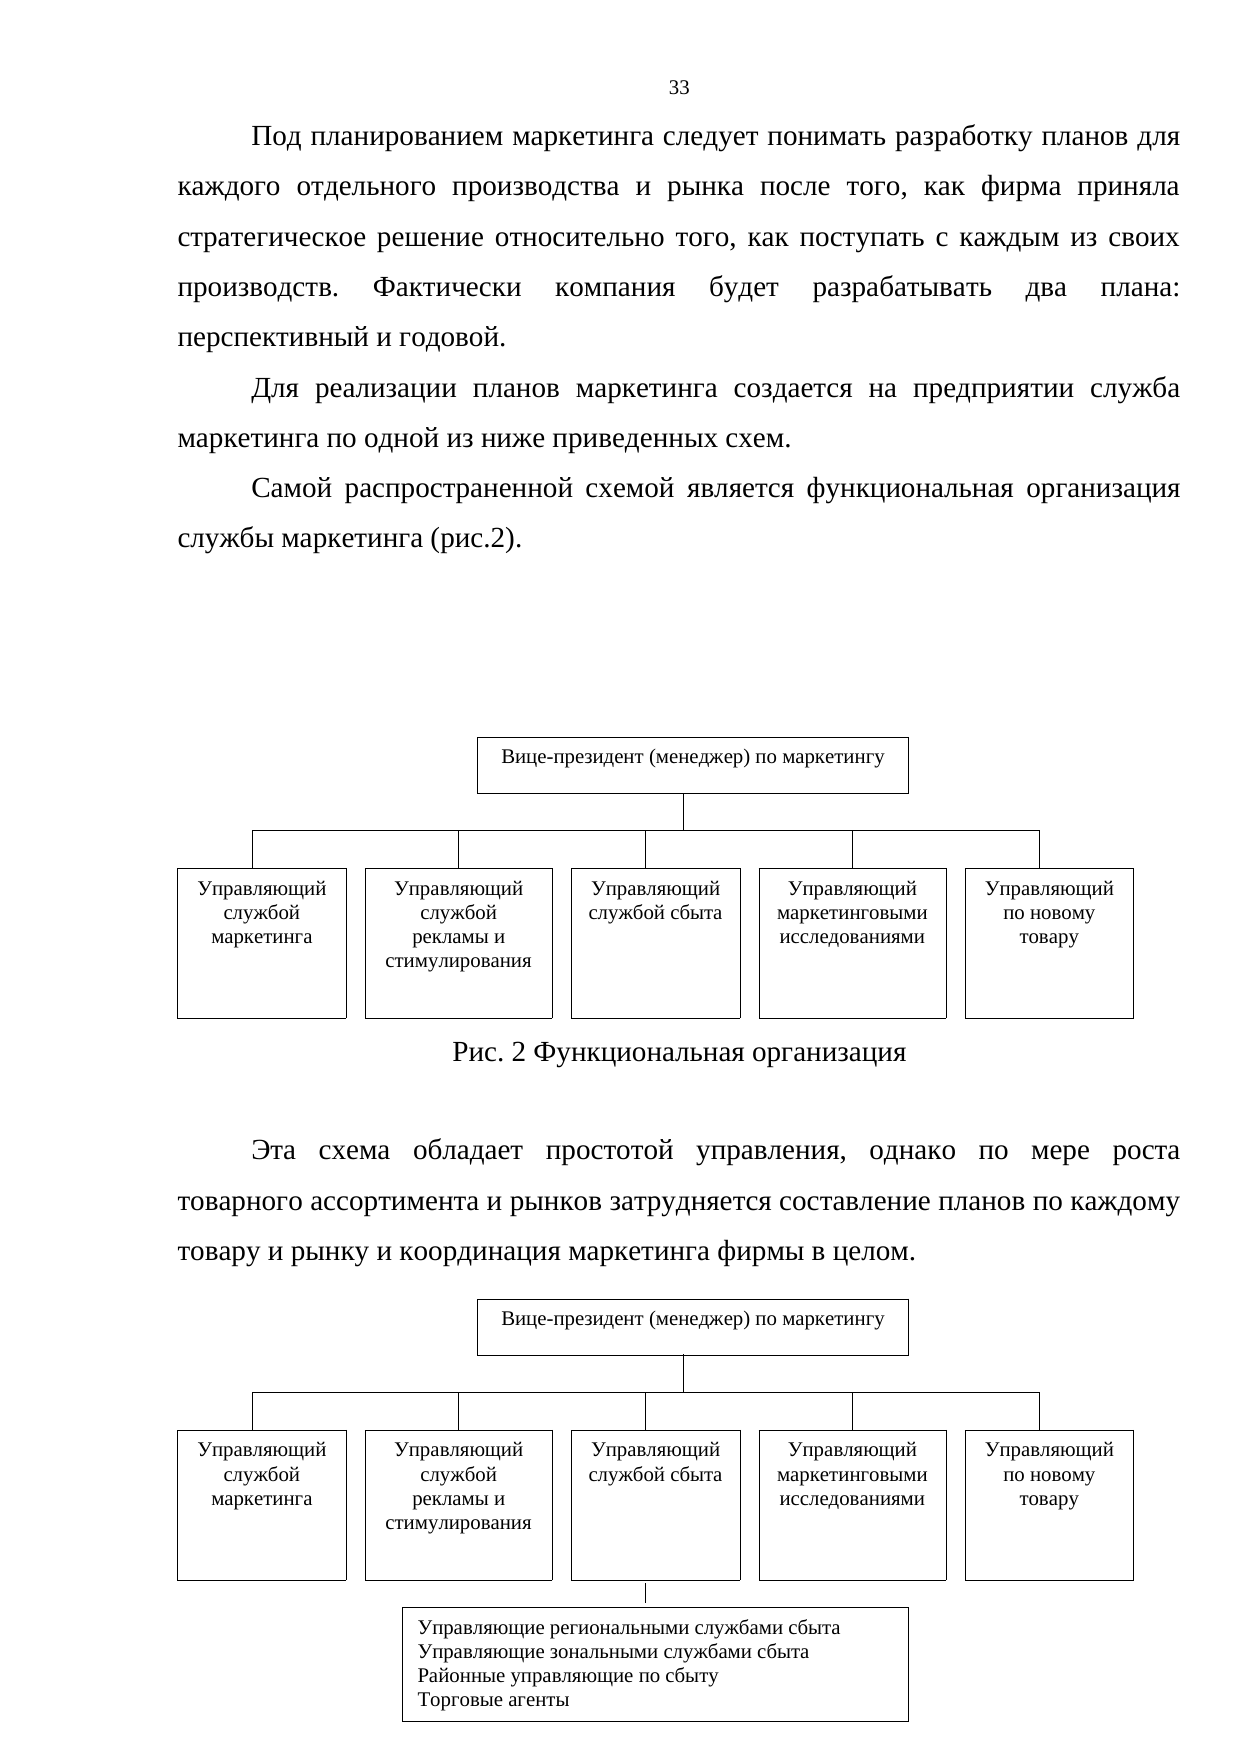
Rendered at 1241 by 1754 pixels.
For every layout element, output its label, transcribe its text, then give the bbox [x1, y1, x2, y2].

text Рис. 2 Функциональная организация [177, 1034, 1181, 1068]
text Для реализации планов маркетинга создается на предприятии служба маркетинга по одной из ниже приведенных схем. [177, 370, 1181, 453]
text Самой распространенной схемой является функциональная организация службы маркетинга (рис.2). [177, 470, 1181, 554]
text Под планированием маркетинга следует понимать разработку планов для каждого отдельного производства и рынка после того, как фирма приняла стратегическое решение относительно того, как поступать с каждым из своих производств. Фактически компания будет разрабатывать два плана: перспективный и годовой. [177, 118, 1181, 353]
text Эта схема обладает простотой управления, однако по мере роста товарного ассортимента и рынков затрудняется составление планов по каждому товару и рынку и координация маркетинга фирмы в целом. [177, 1132, 1181, 1267]
